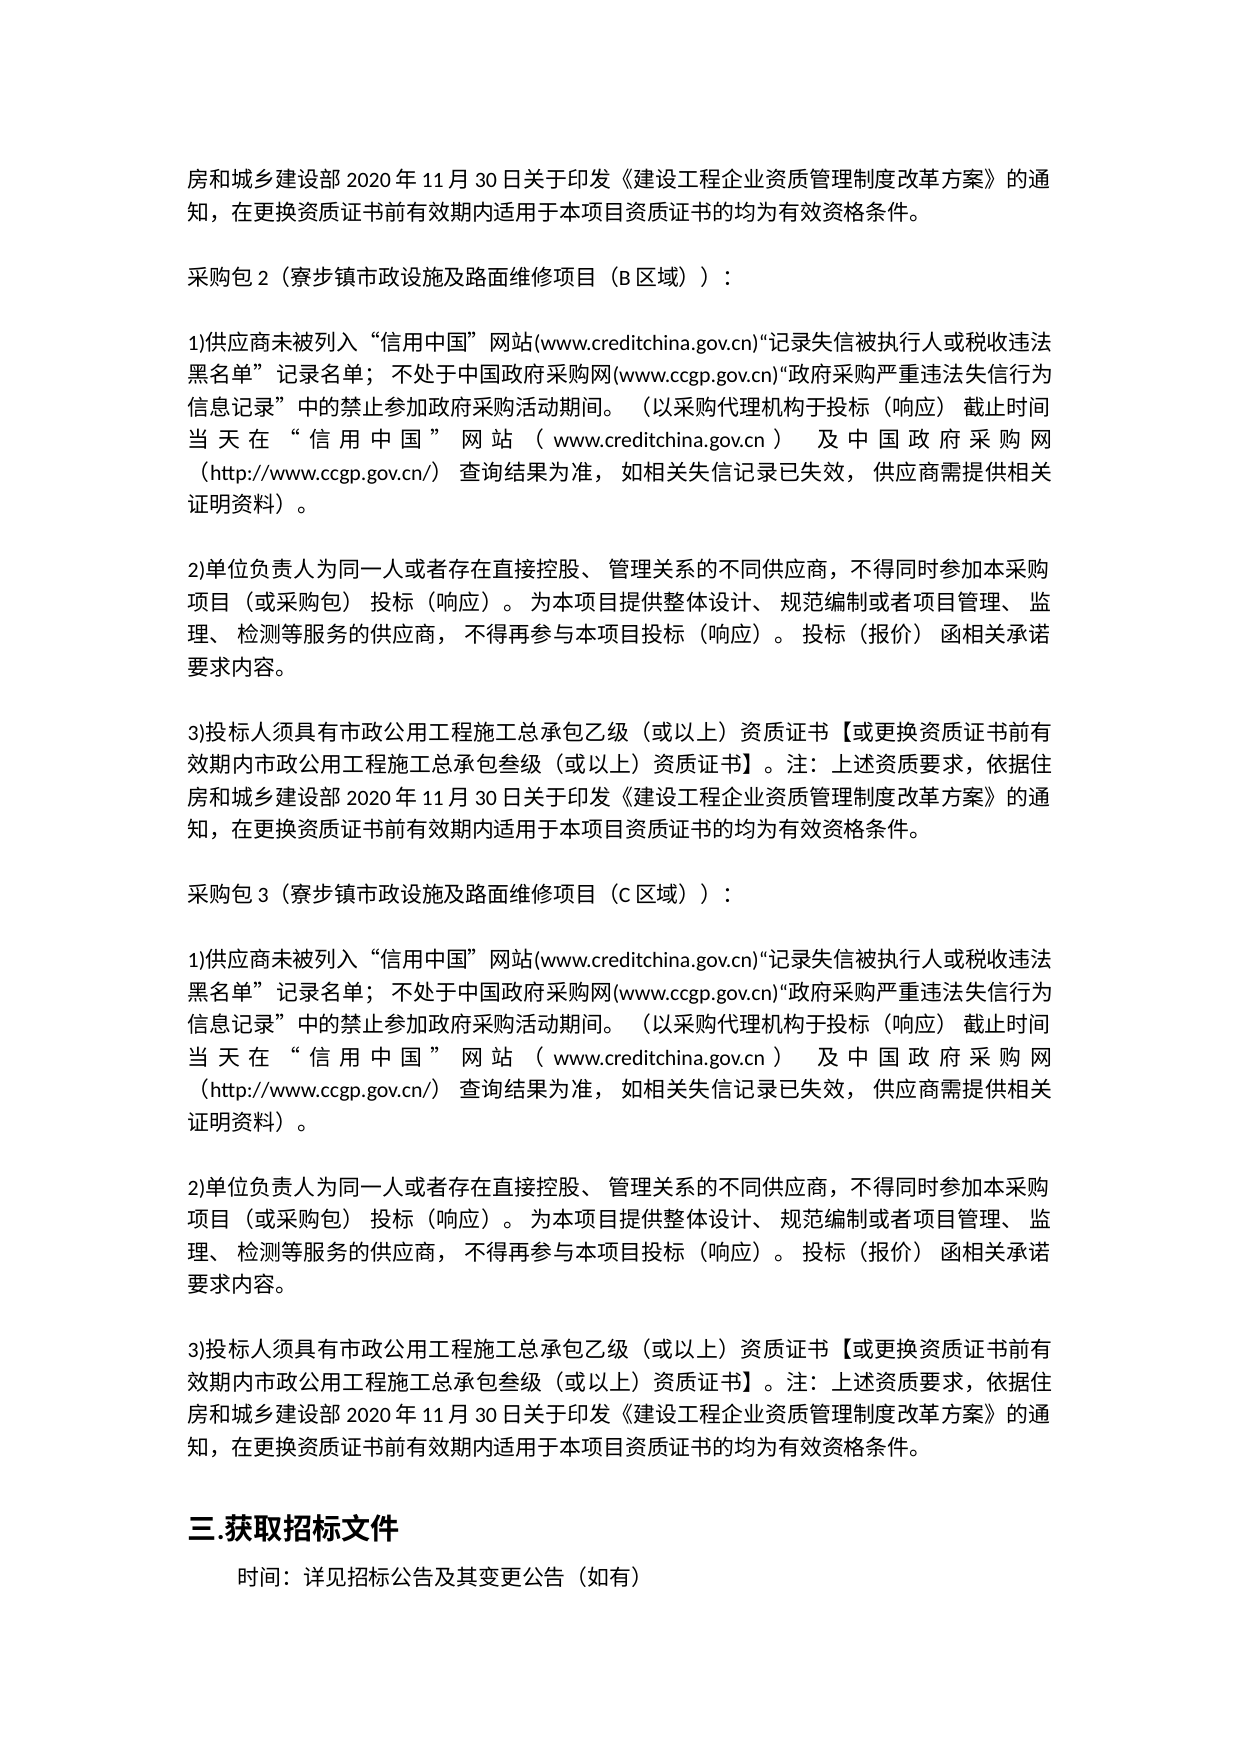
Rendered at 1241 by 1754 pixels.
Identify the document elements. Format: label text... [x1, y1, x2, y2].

text 2)单位负责人为同一人或者存在直接控股、 管理关系的不同供应商，不得同时参加本采购项目（或采购包） 投标（响应）。 为本项目提供整体设计、 规范编制或者项目管理、 监理、 检测等服务的供应商， 不得再参与本项目投标（响应）。 投标（报价） 函相关承诺要求内容。 [187, 552, 1053, 682]
text 时间：详见招标公告及其变更公告（如有） [187, 1559, 1053, 1592]
text 采购包2（寮步镇市政设施及路面维修项目（B区域））： [187, 259, 1053, 292]
text 2)单位负责人为同一人或者存在直接控股、 管理关系的不同供应商，不得同时参加本采购项目（或采购包） 投标（响应）。 为本项目提供整体设计、 规范编制或者项目管理、 监理、 检测等服务的供应商， 不得再参与本项目投标（响应）。 投标（报价） 函相关承诺要求内容。 [187, 1169, 1053, 1299]
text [187, 162, 1053, 227]
text 三.获取招标文件 [187, 1494, 1053, 1559]
text 采购包3（寮步镇市政设施及路面维修项目（C区域））： [187, 877, 1053, 909]
